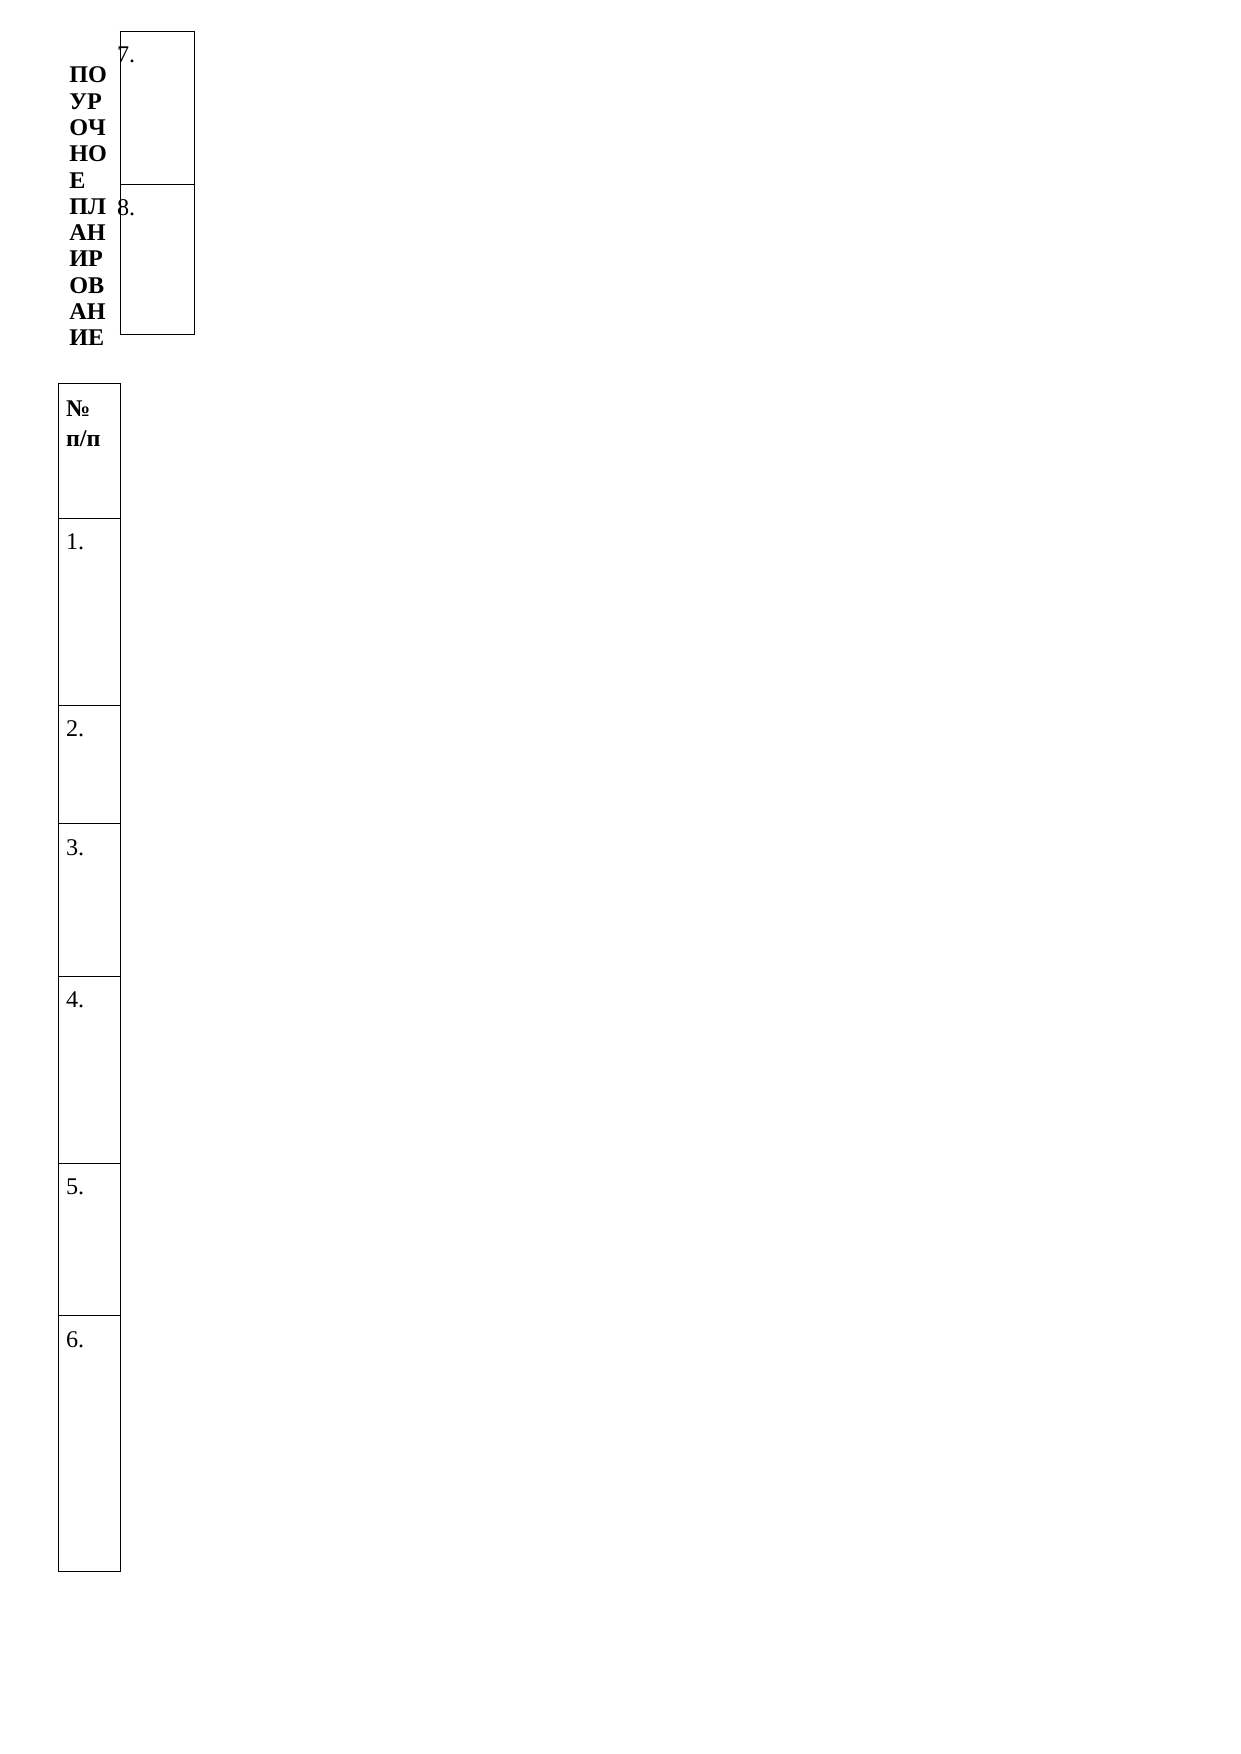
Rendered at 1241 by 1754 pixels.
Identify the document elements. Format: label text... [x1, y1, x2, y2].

table_cell 8. [121, 185, 194, 334]
table_cell 5. [59, 1164, 120, 1315]
table_cell 1. [59, 519, 120, 704]
table_cell 3. [59, 824, 120, 976]
table_cell 4. [59, 977, 120, 1163]
table_cell 7. [121, 32, 194, 184]
table_header № п/п [59, 384, 120, 518]
table_cell 2. [59, 706, 120, 823]
table_cell 6. [59, 1316, 120, 1571]
text ПОУРОЧНОЕ ПЛАНИРОВАНИЕ [69, 62, 120, 351]
